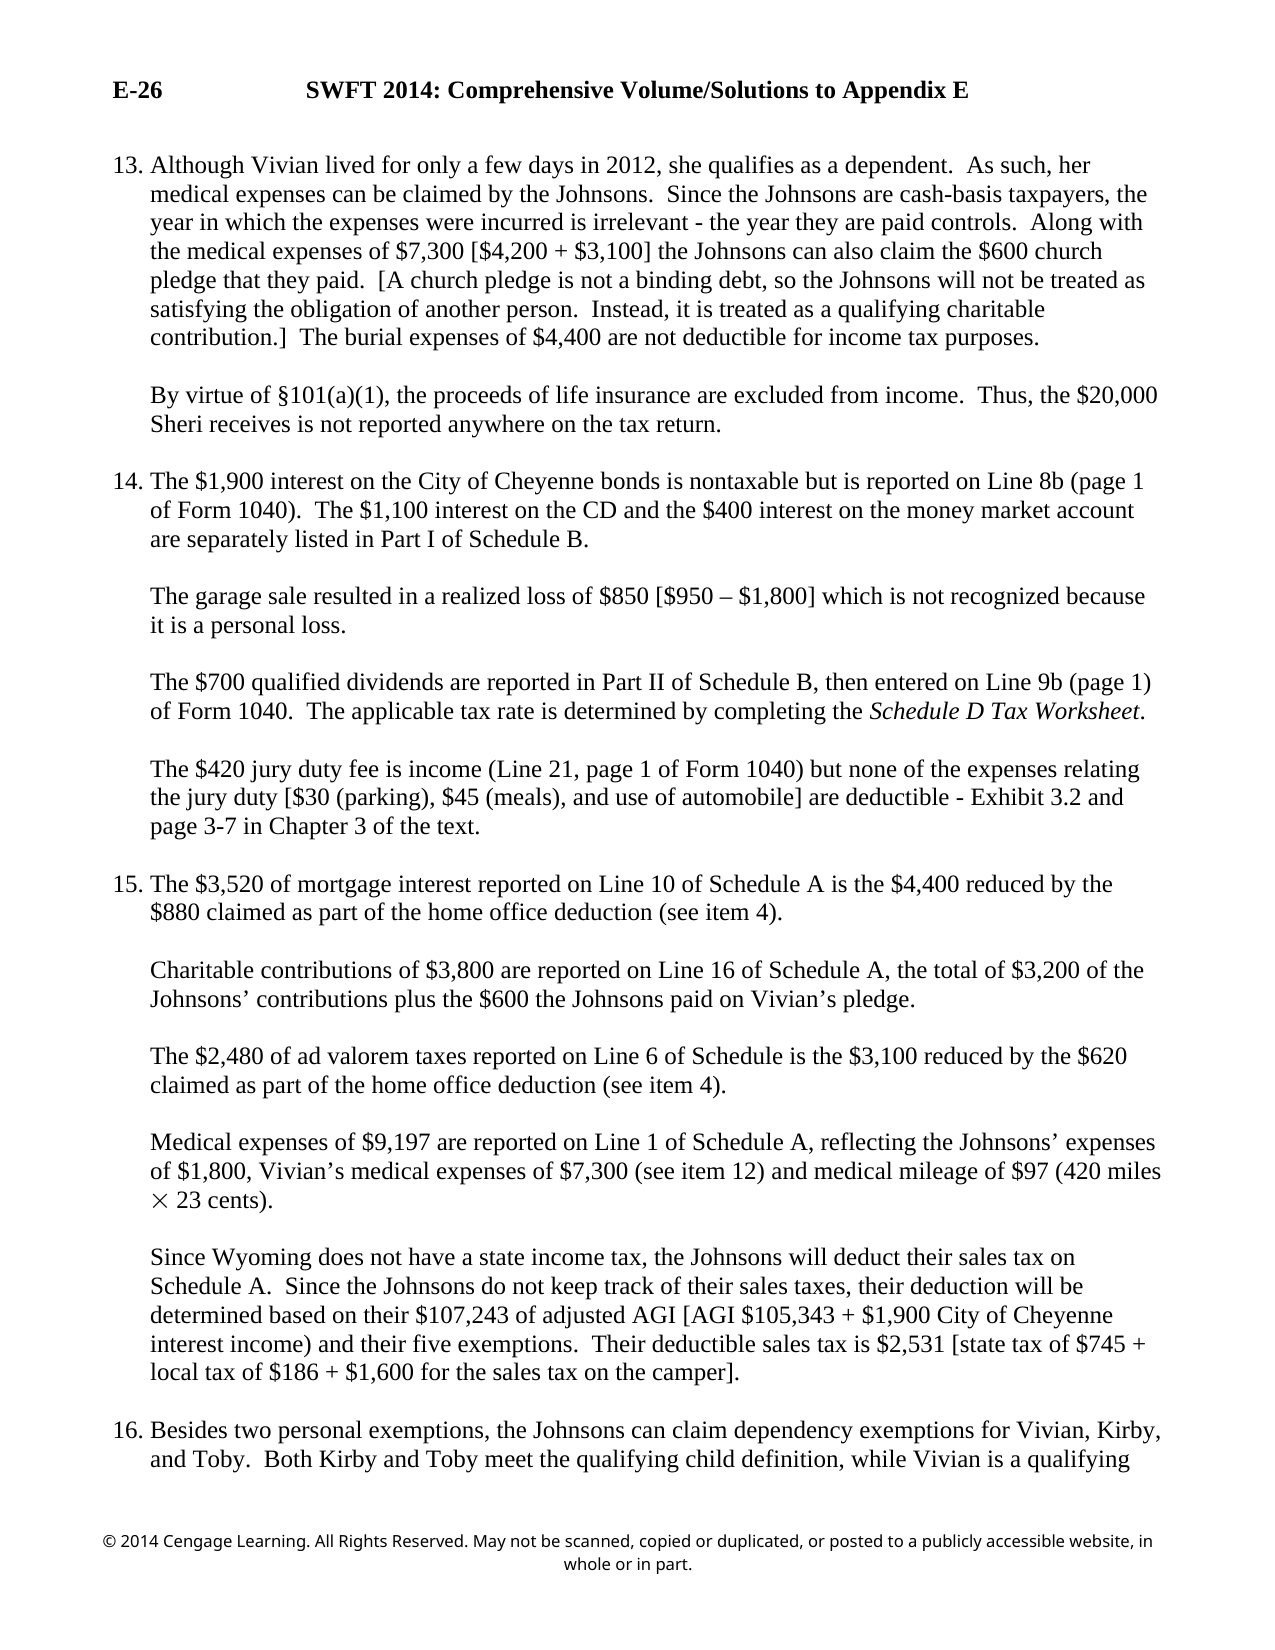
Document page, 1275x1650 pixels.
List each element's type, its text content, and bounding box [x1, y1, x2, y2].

list The $1,900 interest on the City of Cheyenne bonds is nontaxable but is reported on Line 8b (page 1 of Form 1040). The $1,100 interest on the CD and the $400 interest on the money market account are separately listed in Part I of Schedule B. [112, 466, 1162, 552]
text Medical expenses of $9,197 are reported on Line 1 of Schedule A, reflecting the Johnsons’ expenses of $1,800, Vivian’s medical expenses of $7,300 (see item 12) and medical mileage of $97 (420 miles 23 cents). [150, 1127, 1162, 1214]
text The $2,480 of ad valorem taxes reported on Line 6 of Schedule is the $3,100 reduced by the $620 claimed as part of the home office deduction (see item 4). [150, 1041, 1162, 1099]
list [112, 1415, 1162, 1472]
text The garage sale resulted in a realized loss of $850 [$950 – $1,800] which is not recognized because it is a personal loss. [150, 581, 1162, 639]
list The $3,520 of mortgage interest reported on Line 10 of Schedule A is the $4,400 reduced by the $880 claimed as part of the home office deduction (see item 4). [112, 869, 1162, 926]
text Since Wyoming does not have a state income tax, the Johnsons will deduct their sales tax on Schedule A. Since the Johnsons do not keep track of their sales taxes, their deduction will be determined based on their $107,243 of adjusted AGI [AGI $105,343 + $1,900 City of Cheyenne interest income) and their five exemptions. Their deductible sales tax is $2,531 [state tax of $745 + local tax of $186 + $1,600 for the sales tax on the camper]. [150, 1242, 1162, 1386]
list Although Vivian lived for only a few days in 2012, she qualifies as a dependent. As such, her medical expenses can be claimed by the Johnsons. Since the Johnsons are cash-basis taxpayers, the year in which the expenses were incurred is irrelevant - the year they are paid controls. Along with the medical expenses of $7,300 [$4,200 + $3,100] the Johnsons can also claim the $600 church pledge that they paid. [A church pledge is not a binding debt, so the Johnsons will not be treated as satisfying the obligation of another person. Instead, it is treated as a qualifying charitable contribution.] The burial expenses of $4,400 are not deductible for income tax purposes. [112, 150, 1162, 351]
text Charitable contributions of $3,800 are reported on Line 16 of Schedule A, the total of $3,200 of the Johnsons’ contributions plus the $600 the Johnsons paid on Vivian’s pledge. [150, 955, 1162, 1012]
text The $700 qualified dividends are reported in Part II of Schedule B, then entered on Line 9b (page 1) of Form 1040. The applicable tax rate is determined by completing the Schedule D Tax Worksheet. [150, 667, 1162, 725]
text The $420 jury duty fee is income (Line 21, page 1 of Form 1040) but none of the expenses relating the jury duty [$30 (parking), $45 (meals), and use of automobile] are deductible - Exhibit 3.2 and page 3-7 in Chapter 3 of the text. [150, 754, 1162, 840]
text By virtue of §101(a)(1), the proceeds of life insurance are excluded from income. Thus, the $20,000 Sheri receives is not reported anywhere on the tax return. [150, 380, 1162, 437]
